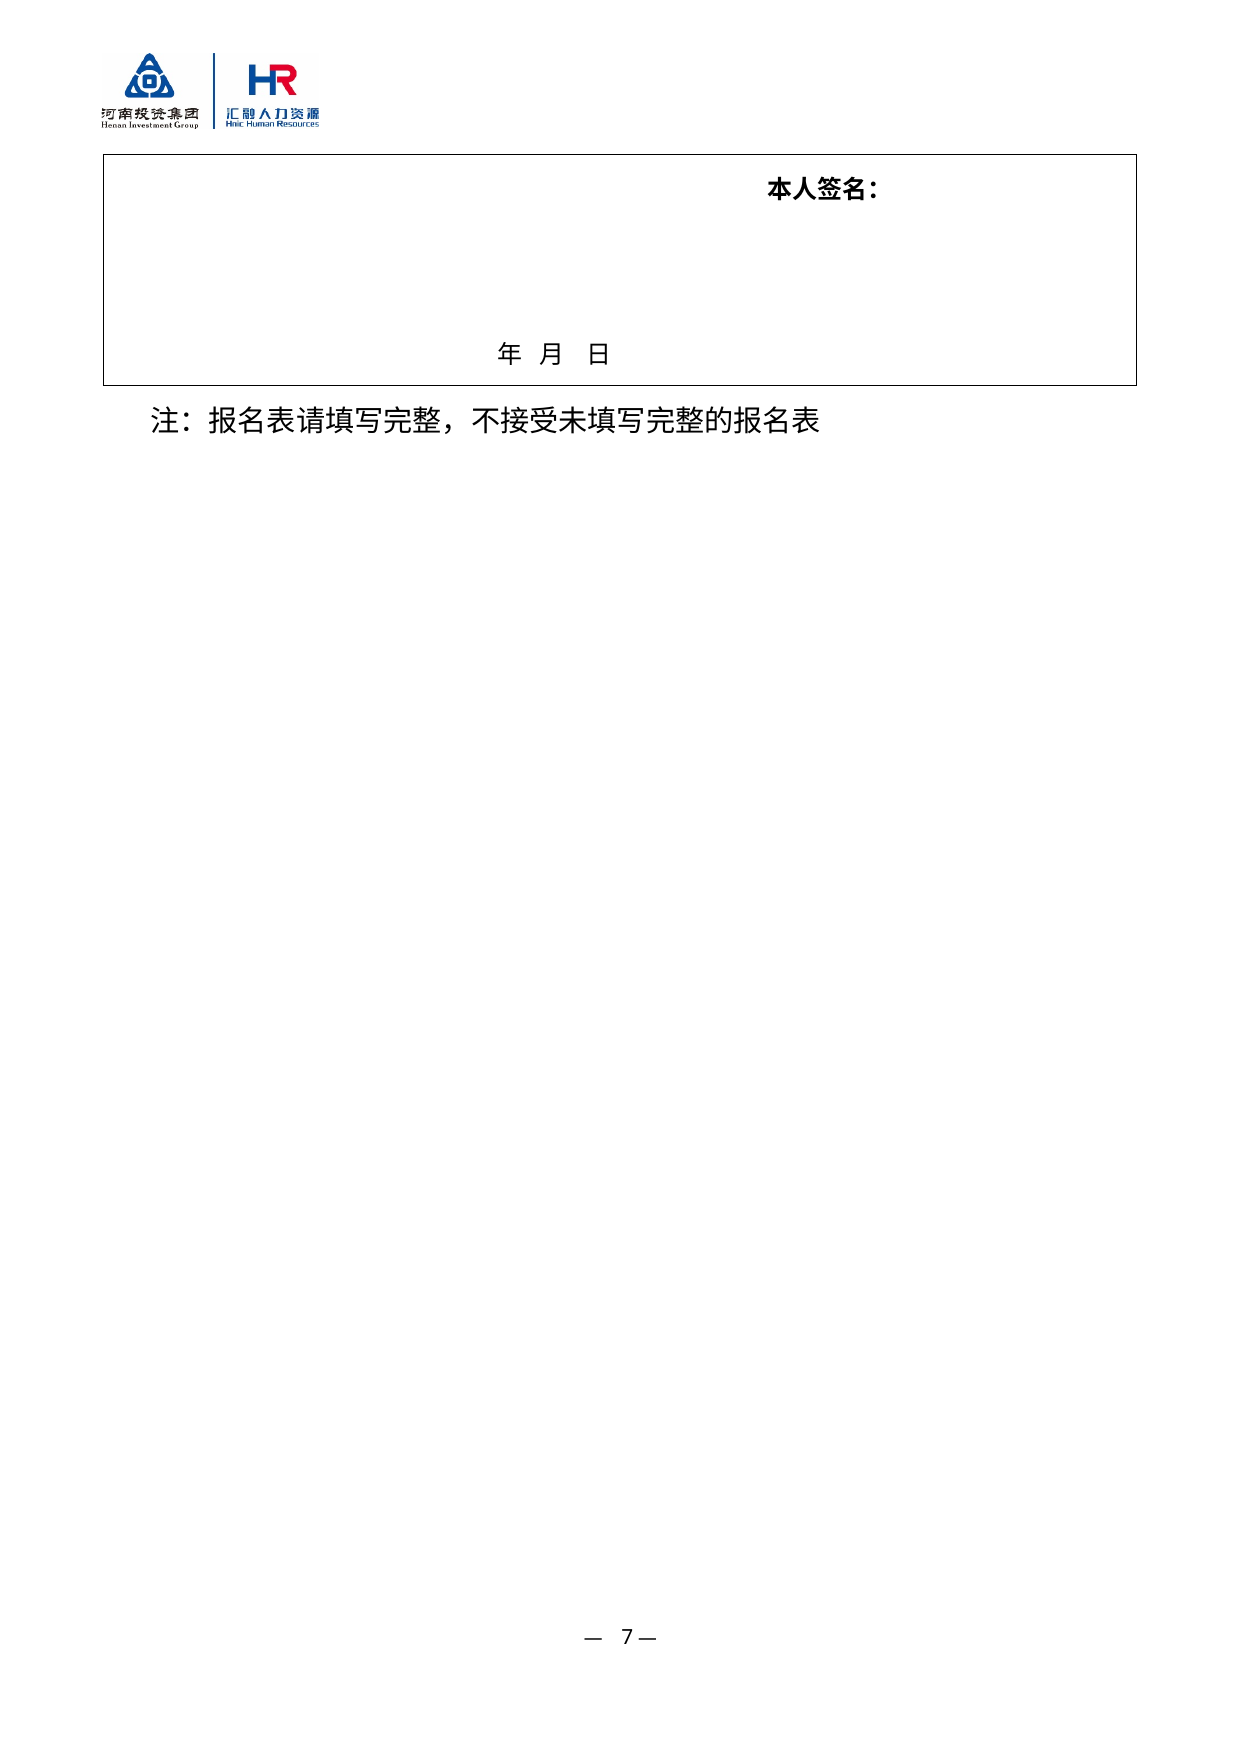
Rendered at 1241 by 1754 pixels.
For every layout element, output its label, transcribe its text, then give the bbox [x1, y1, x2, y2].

text 注：报名表请填写完整，不接受未填写完整的报名表 [150, 386, 1090, 451]
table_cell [104, 155, 1136, 385]
picture [101, 53, 319, 129]
